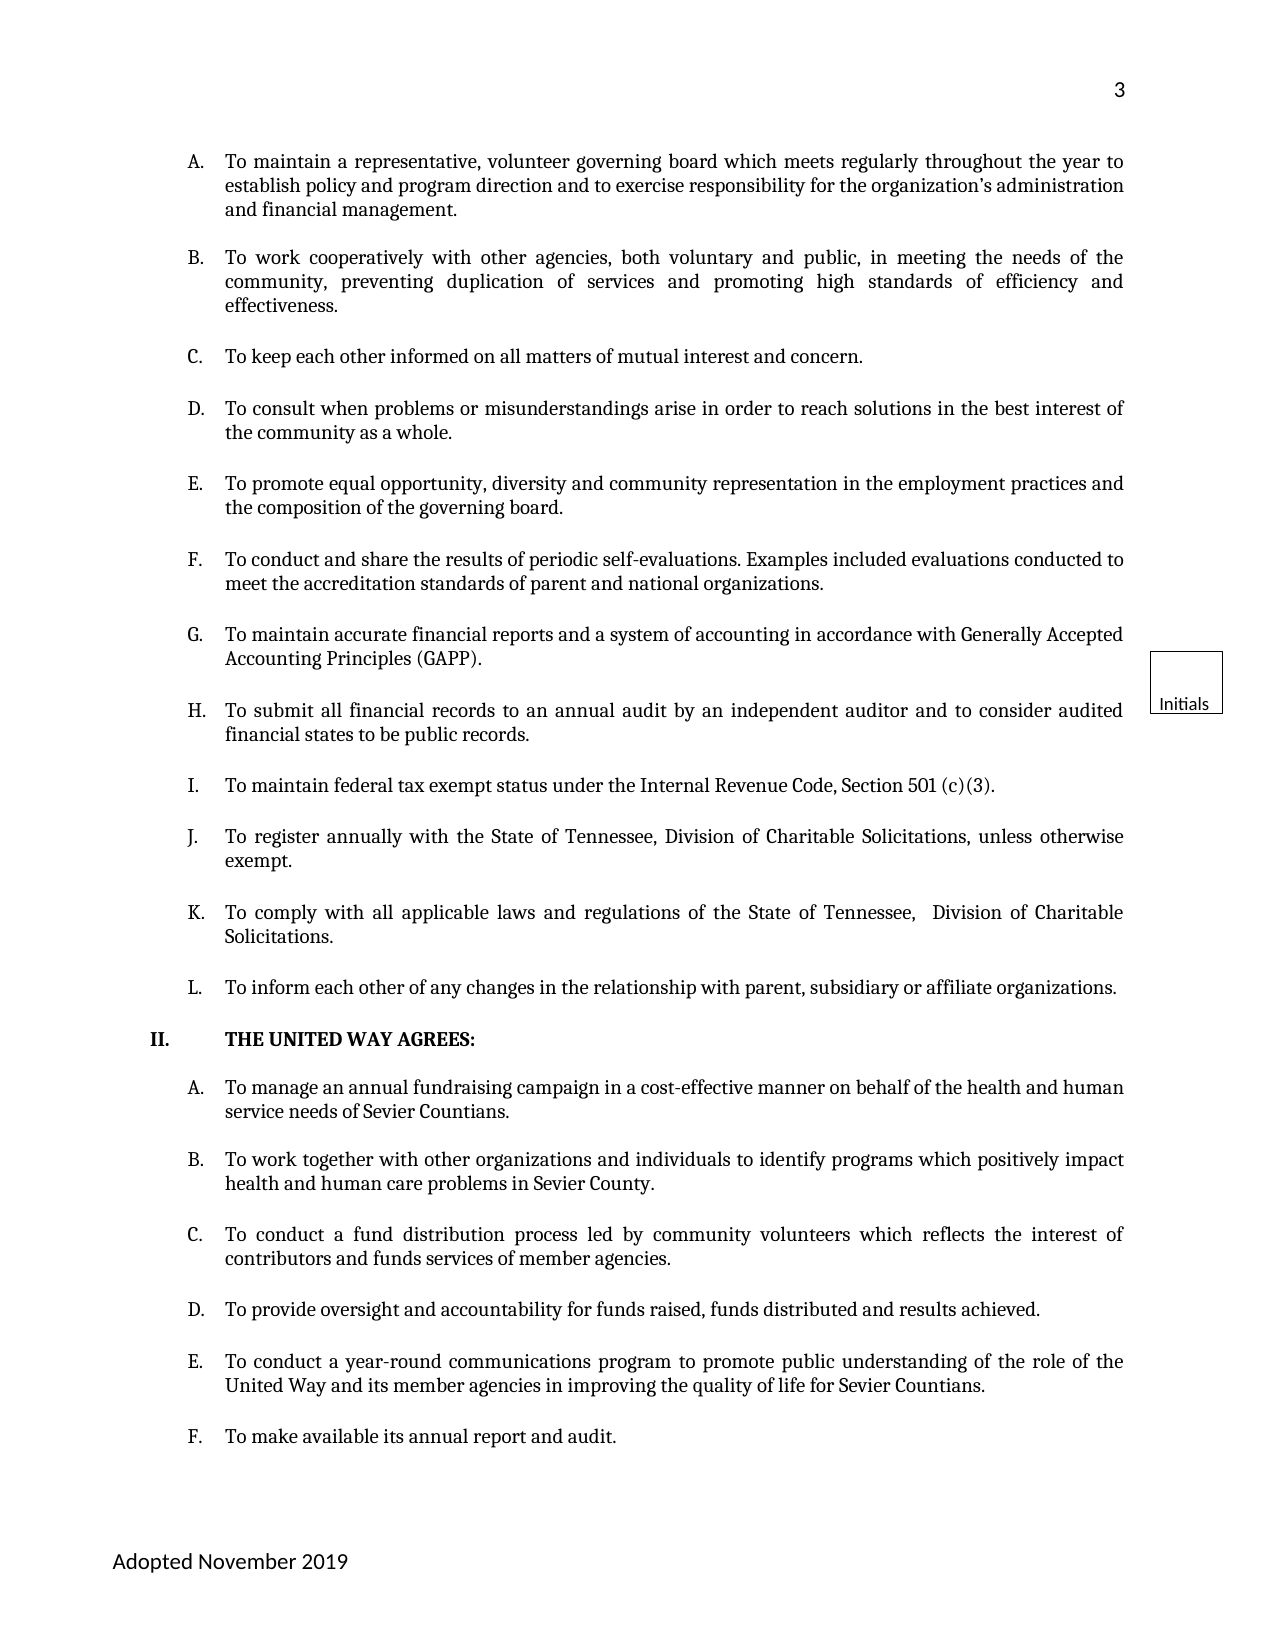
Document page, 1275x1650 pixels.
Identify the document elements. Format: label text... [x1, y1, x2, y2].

list To work cooperatively with other agencies, both voluntary and public, in meeting the needs of the community, preventing duplication of services and promoting high standards of efficiency and effectiveness. [187, 246, 1125, 318]
list To work together with other organizations and individuals to identify programs which positively impact health and human care problems in Sevier County. [187, 1147, 1125, 1195]
list To conduct a year-round communications program to promote public understanding of the role of the United Way and its member agencies in improving the quality of life for Sevier Countians. [187, 1349, 1125, 1397]
list THE UNITED WAY AGREES: [150, 1027, 1125, 1051]
list To manage an annual fundraising campaign in a cost-effective manner on behalf of the health and human service needs of Sevier Countians. [187, 1075, 1125, 1123]
list To comply with all applicable laws and regulations of the State of Tennessee, Division of Charitable Solicitations. [187, 901, 1125, 948]
list To submit all financial records to an annual audit by an independent auditor and to consider audited financial states to be public records. [187, 698, 1125, 746]
list To inform each other of any changes in the relationship with parent, subsidiary or affiliate organizations. [187, 976, 1125, 1000]
list To maintain accurate financial reports and a system of accounting in accordance with Generally Accepted Accounting Principles (GAPP). [187, 623, 1125, 671]
list To consult when problems or misunderstandings arise in order to reach solutions in the best interest of the community as a whole. [187, 397, 1125, 444]
list To promote equal opportunity, diversity and community representation in the employment practices and the composition of the governing board. [187, 472, 1125, 520]
list To conduct and share the results of periodic self-evaluations. Examples included evaluations conducted to meet the accreditation standards of parent and national organizations. [187, 547, 1125, 595]
list To keep each other informed on all matters of mutual interest and concern. [187, 345, 1125, 369]
list To maintain a representative, volunteer governing board which meets regularly throughout the year to establish policy and program direction and to exercise responsibility for the organization’s administration and financial management. [187, 150, 1125, 222]
list To make available its annual report and audit. [187, 1425, 1125, 1449]
list To provide oversight and accountability for funds raised, funds distributed and results achieved. [187, 1298, 1125, 1322]
list To conduct a fund distribution process led by community volunteers which reflects the interest of contributors and funds services of member agencies. [187, 1223, 1125, 1271]
list To register annually with the State of Tennessee, Division of Charitable Solicitations, unless otherwise exempt. [187, 825, 1125, 873]
list To maintain federal tax exempt status under the Internal Revenue Code, Section 501 (c)(3). [187, 774, 1125, 798]
